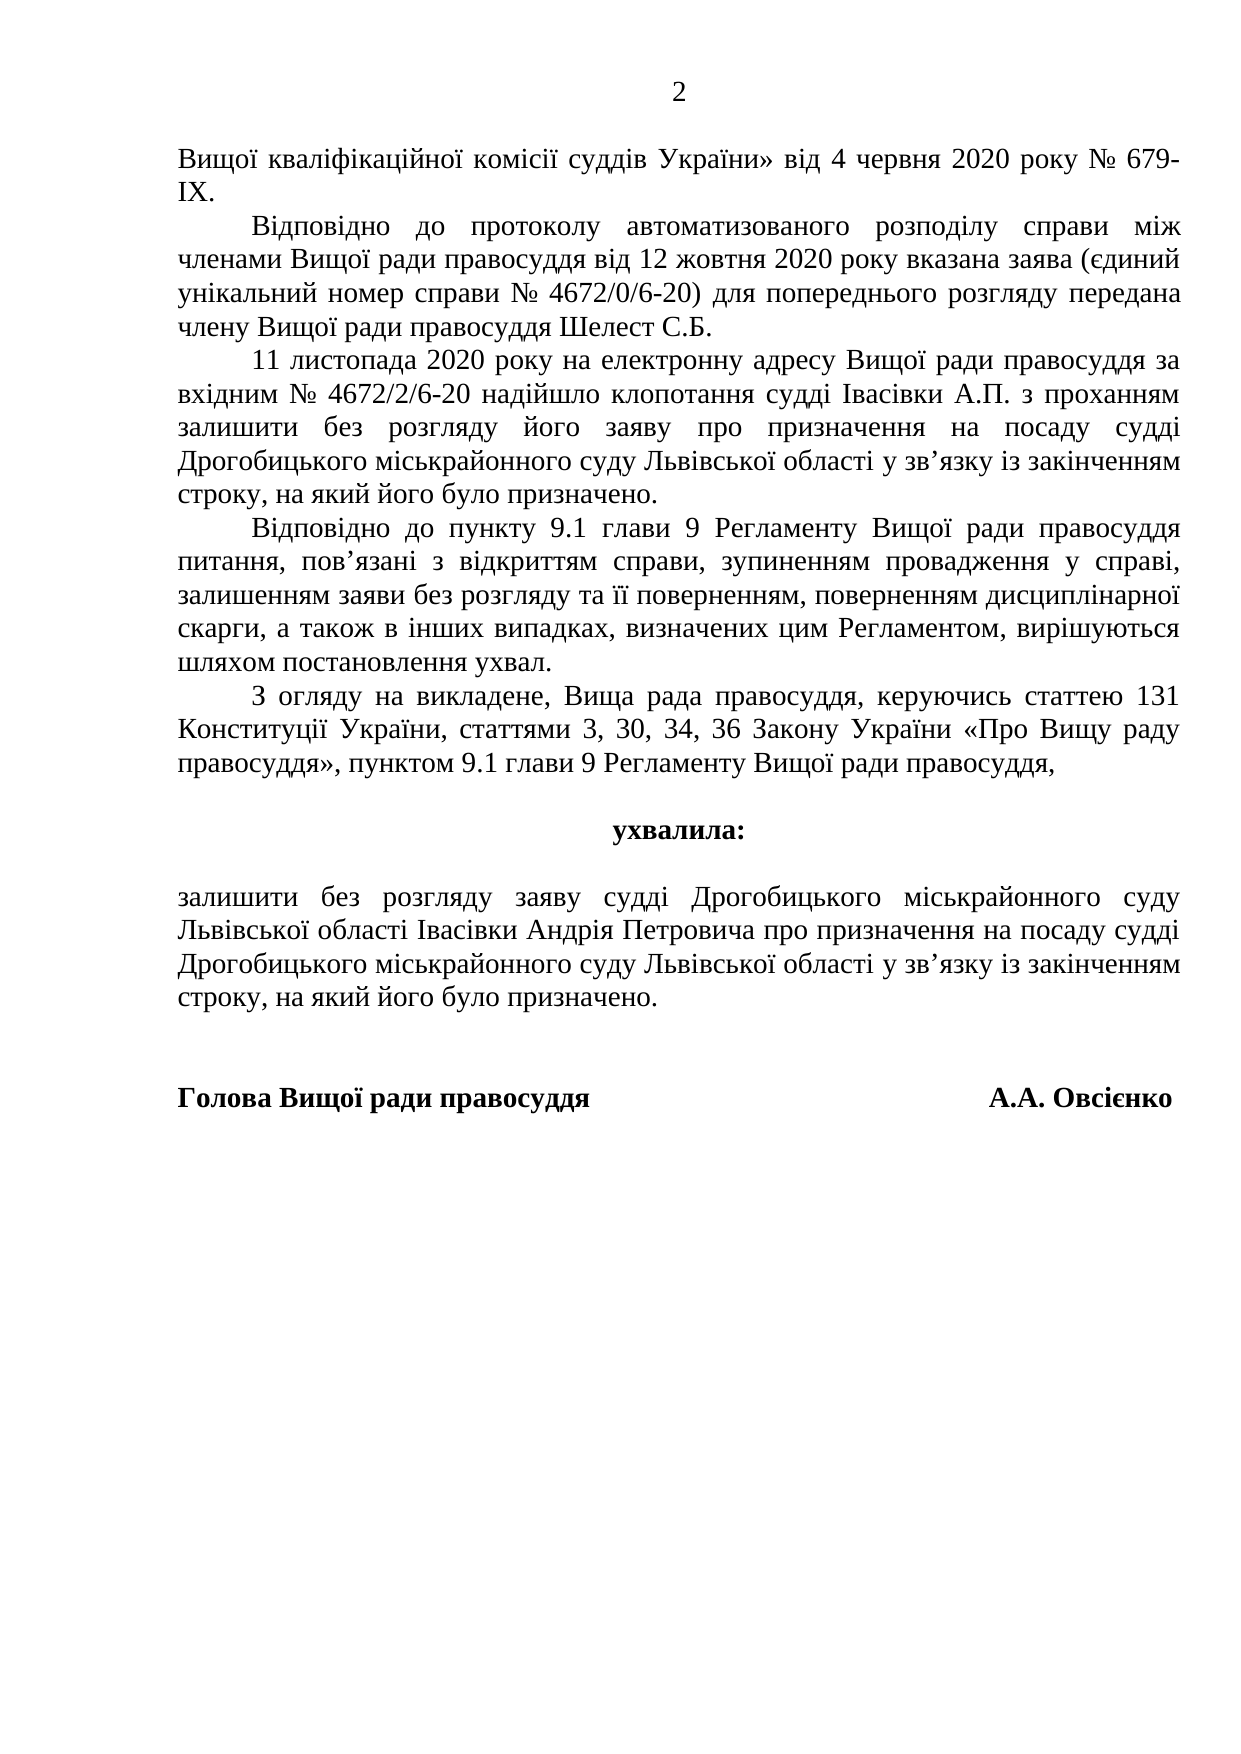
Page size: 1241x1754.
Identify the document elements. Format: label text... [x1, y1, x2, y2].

text ухвалила: [177, 812, 1181, 845]
text Відповідно до пункту 9.1 глави 9 Регламенту Вищої ради правосуддя питання, пов’язані з відкриттям справи, зупиненням провадження у справі, залишенням заяви без розгляду та її поверненням, поверненням дисциплінарної скарги, а також в інших випадках, визначених цим Регламентом, вирішуються шляхом постановлення ухвал. [177, 510, 1181, 678]
text 11 листопада 2020 року на електронну адресу Вищої ради правосуддя за вхідним № 4672/2/6-20 надійшло клопотання судді Івасівки А.П. з проханням залишити без розгляду його заяву про призначення на посаду судді Дрогобицького міськрайонного суду Львівської області у зв’язку із закінченням строку, на який його було призначено. [177, 342, 1181, 510]
text залишити без розгляду заяву судді Дрогобицького міськрайонного суду Львівської області Івасівки Андрія Петровича про призначення на посаду судді Дрогобицького міськрайонного суду Львівської області у зв’язку із закінченням строку, на який його було призначено. [177, 879, 1181, 1013]
text З огляду на викладене, Вища рада правосуддя, керуючись статтею 131 Конституції України, статтями 3, 30, 34, 36 Закону України «Про Вищу раду правосуддя», пунктом 9.1 глави 9 Регламенту Вищої ради правосуддя, [177, 678, 1181, 778]
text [177, 141, 1181, 208]
text Відповідно до протоколу автоматизованого розподілу справи між членами Вищої ради правосуддя від 12 жовтня 2020 року вказана заява (єдиний унікальний номер справи № 4672/0/6-20) для попереднього розгляду передана члену Вищої ради правосуддя Шелест С.Б. [177, 208, 1181, 342]
text Голова Вищої ради правосуддя А.А. Овсієнко [177, 1080, 1181, 1114]
